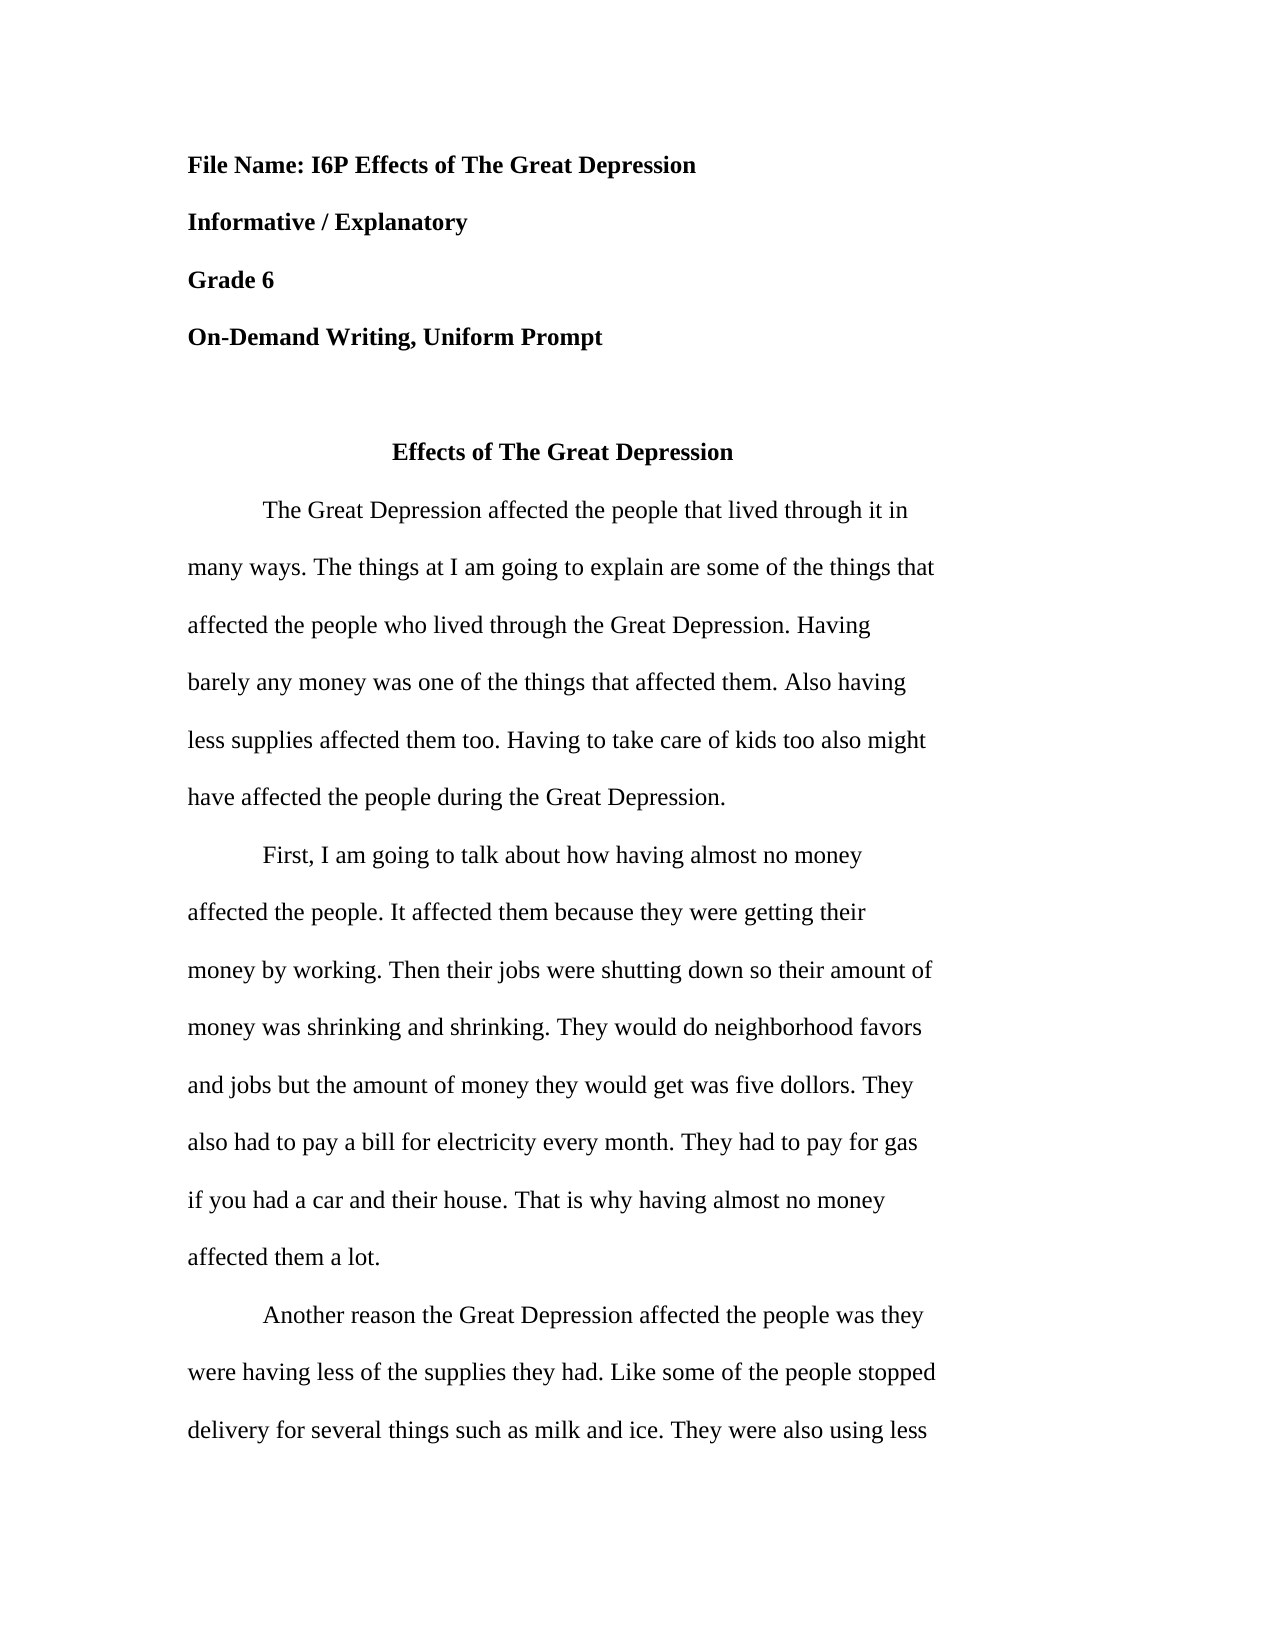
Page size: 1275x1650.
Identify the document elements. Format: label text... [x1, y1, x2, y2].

text First, I am going to talk about how having almost no money affected the people. It affected them because they were getting their money by working. Then their jobs were shutting down so their amount of money was shrinking and shrinking. They would do neighborhood favors and jobs but the amount of money they would get was five dollors. They also had to pay a bill for electricity every month. They had to pay for gas if you had a car and their house. That is why having almost no money affected them a lot. [187, 840, 937, 1271]
text The Great Depression affected the people that lived through it in many ways. The things at I am going to explain are some of the things that affected the people who lived through the Great Depression. Having barely any money was one of the things that affected them. Also having less supplies affected them too. Having to take care of kids too also might have affected the people during the Great Depression. [187, 495, 937, 811]
text File Name: I6P Effects of The Great Depression [187, 150, 1087, 179]
text Grade 6 [187, 265, 1087, 294]
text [187, 1300, 937, 1444]
text Informative / Explanatory [187, 207, 1087, 236]
text On-Demand Writing, Uniform Prompt [187, 322, 1087, 351]
text Effects of The Great Depression [187, 437, 937, 466]
